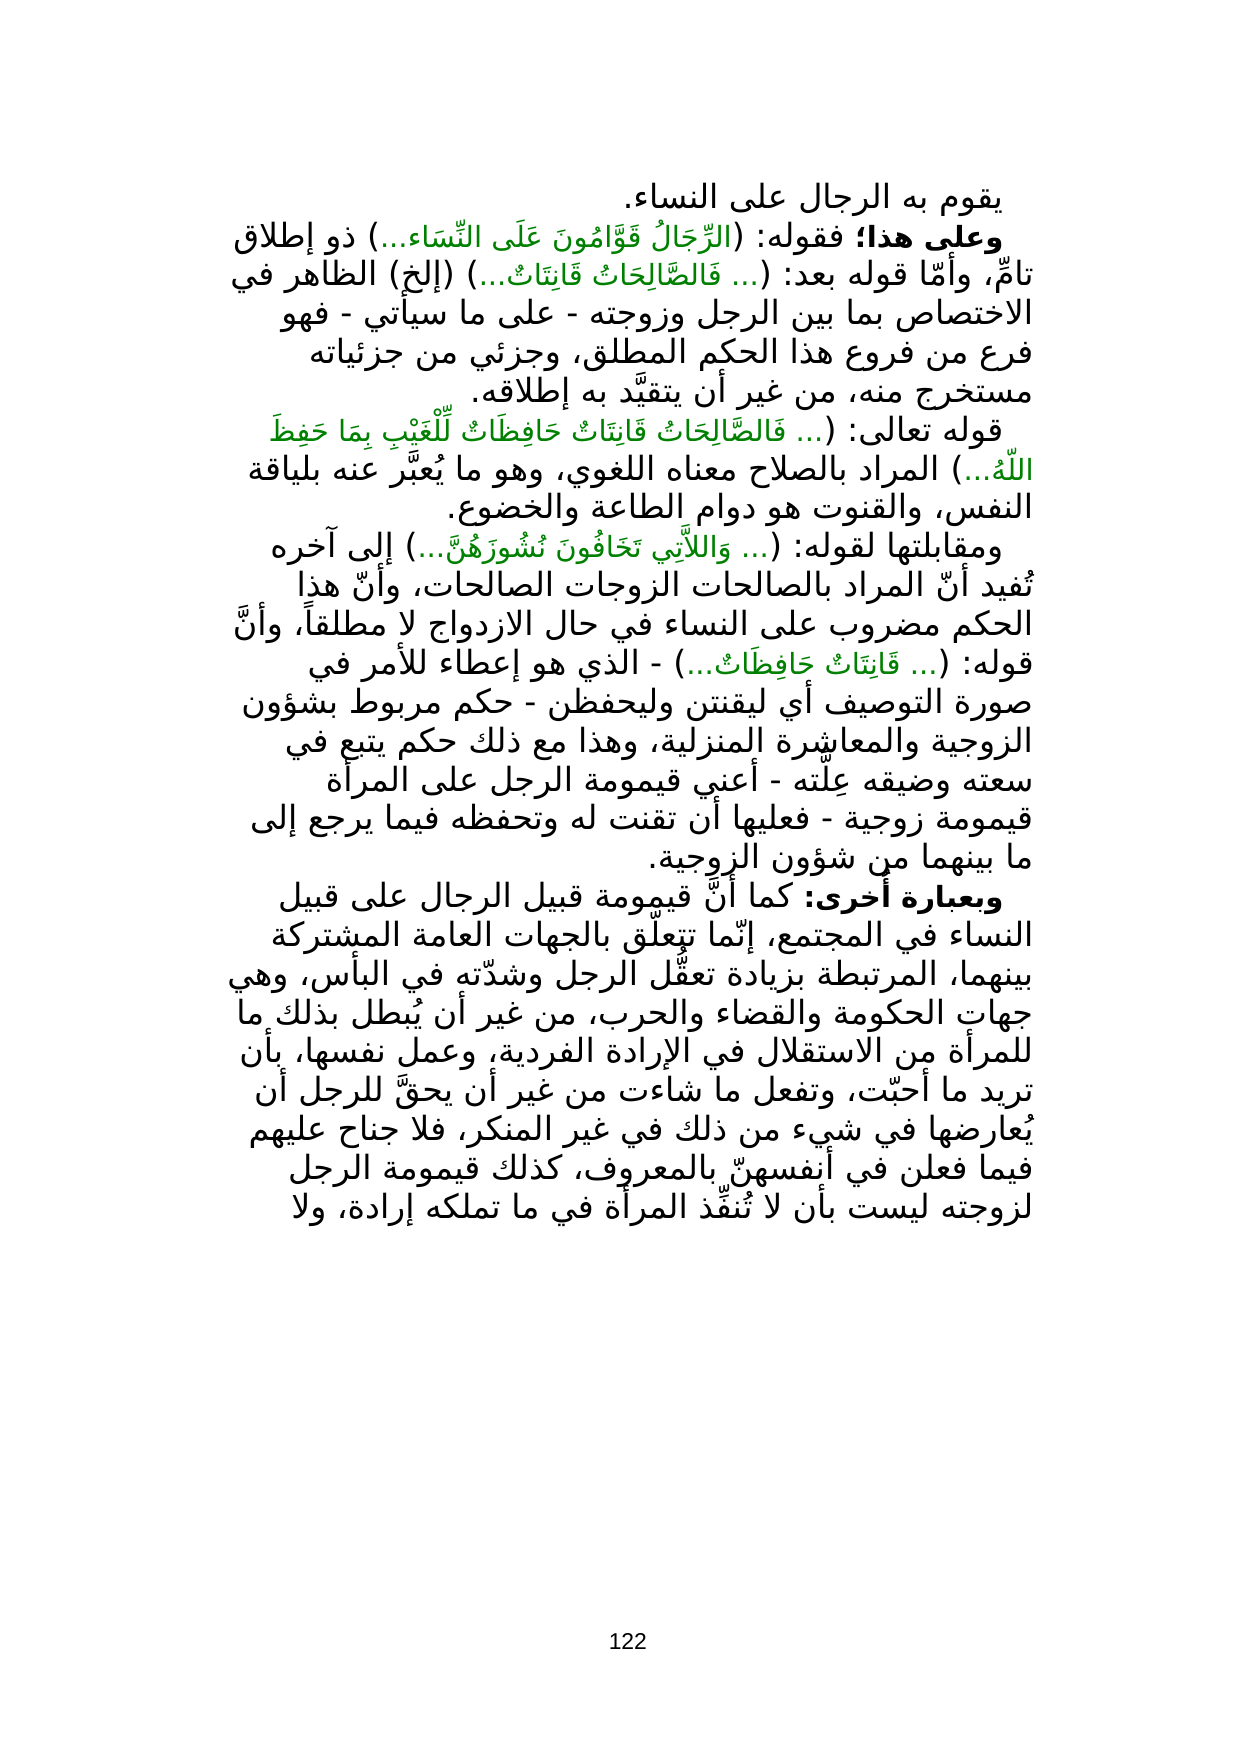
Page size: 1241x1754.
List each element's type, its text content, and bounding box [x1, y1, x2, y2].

text وعلى هذا؛ فقوله: (الرِّجَالُ قَوَّامُونَ عَلَى النِّسَاء...) ذو إطلاق تامِّ، وأمّا قوله بعد: (... فَالصَّالِحَاتُ قَانِتَاتٌ...) (إلخ) الظاهر في الاختصاص بما بين الرجل وزوجته - على ما سيأتي - فهو فرع من فروع هذا الحكم المطلق، وجزئي من جزئياته مستخرج منه، من غير أن يتقيَّد به إطلاقه. [222, 216, 1033, 410]
text يقوم به الرجال على النساء. [222, 177, 1033, 216]
text وبعبارة أُخرى: كما أنَّ قيمومة قبيل الرجال على قبيل النساء في المجتمع، إنّما تتعلّق بالجهات العامة المشتركة بينهما، المرتبطة بزيادة تعقُّل الرجل وشدّته في البأس، وهي جهات الحكومة والقضاء والحرب، من غير أن يُبطل بذلك ما للمرأة من الاستقلال في الإرادة الفردية، وعمل نفسها، بأن تريد ما أحبّت، وتفعل ما شاءت من غير أن يحقَّ للرجل أن يُعارضها في شيء من ذلك في غير المنكر، فلا جناح عليهم فيما فعلن في أنفسهنّ بالمعروف، كذلك قيمومة الرجل لزوجته ليست بأن لا تُنفِّذ المرأة في ما تملكه إرادة، ولا [222, 877, 1033, 1226]
text قوله تعالى: (... فَالصَّالِحَاتُ قَانِتَاتٌ حَافِظَاتٌ لِّلْغَيْبِ بِمَا حَفِظَ اللّهُ...) المراد بالصلاح معناه اللغوي، وهو ما يُعبَّر عنه بلياقة النفس، والقنوت هو دوام الطاعة والخضوع. [222, 410, 1033, 527]
text ومقابلتها لقوله: (... وَاللاَّتِي تَخَافُونَ نُشُوزَهُنَّ...) إلى آخره تُفيد أنّ المراد بالصالحات الزوجات الصالحات، وأنّ هذا الحكم مضروب على النساء في حال الازدواج لا مطلقاً، وأنَّ قوله: (... قَانِتَاتٌ حَافِظَاتٌ...) - الذي هو إعطاء للأمر في صورة التوصيف أي ليقنتن وليحفظن - حكم مربوط بشؤون الزوجية والمعاشرة المنزلية، وهذا مع ذلك حكم يتبع في سعته وضيقه عِلَّته - أعني قيمومة الرجل على المرأة قيمومة زوجية - فعليها أن تقنت له وتحفظه فيما يرجع إلى ما بينهما من شؤون الزوجية. [222, 527, 1033, 877]
